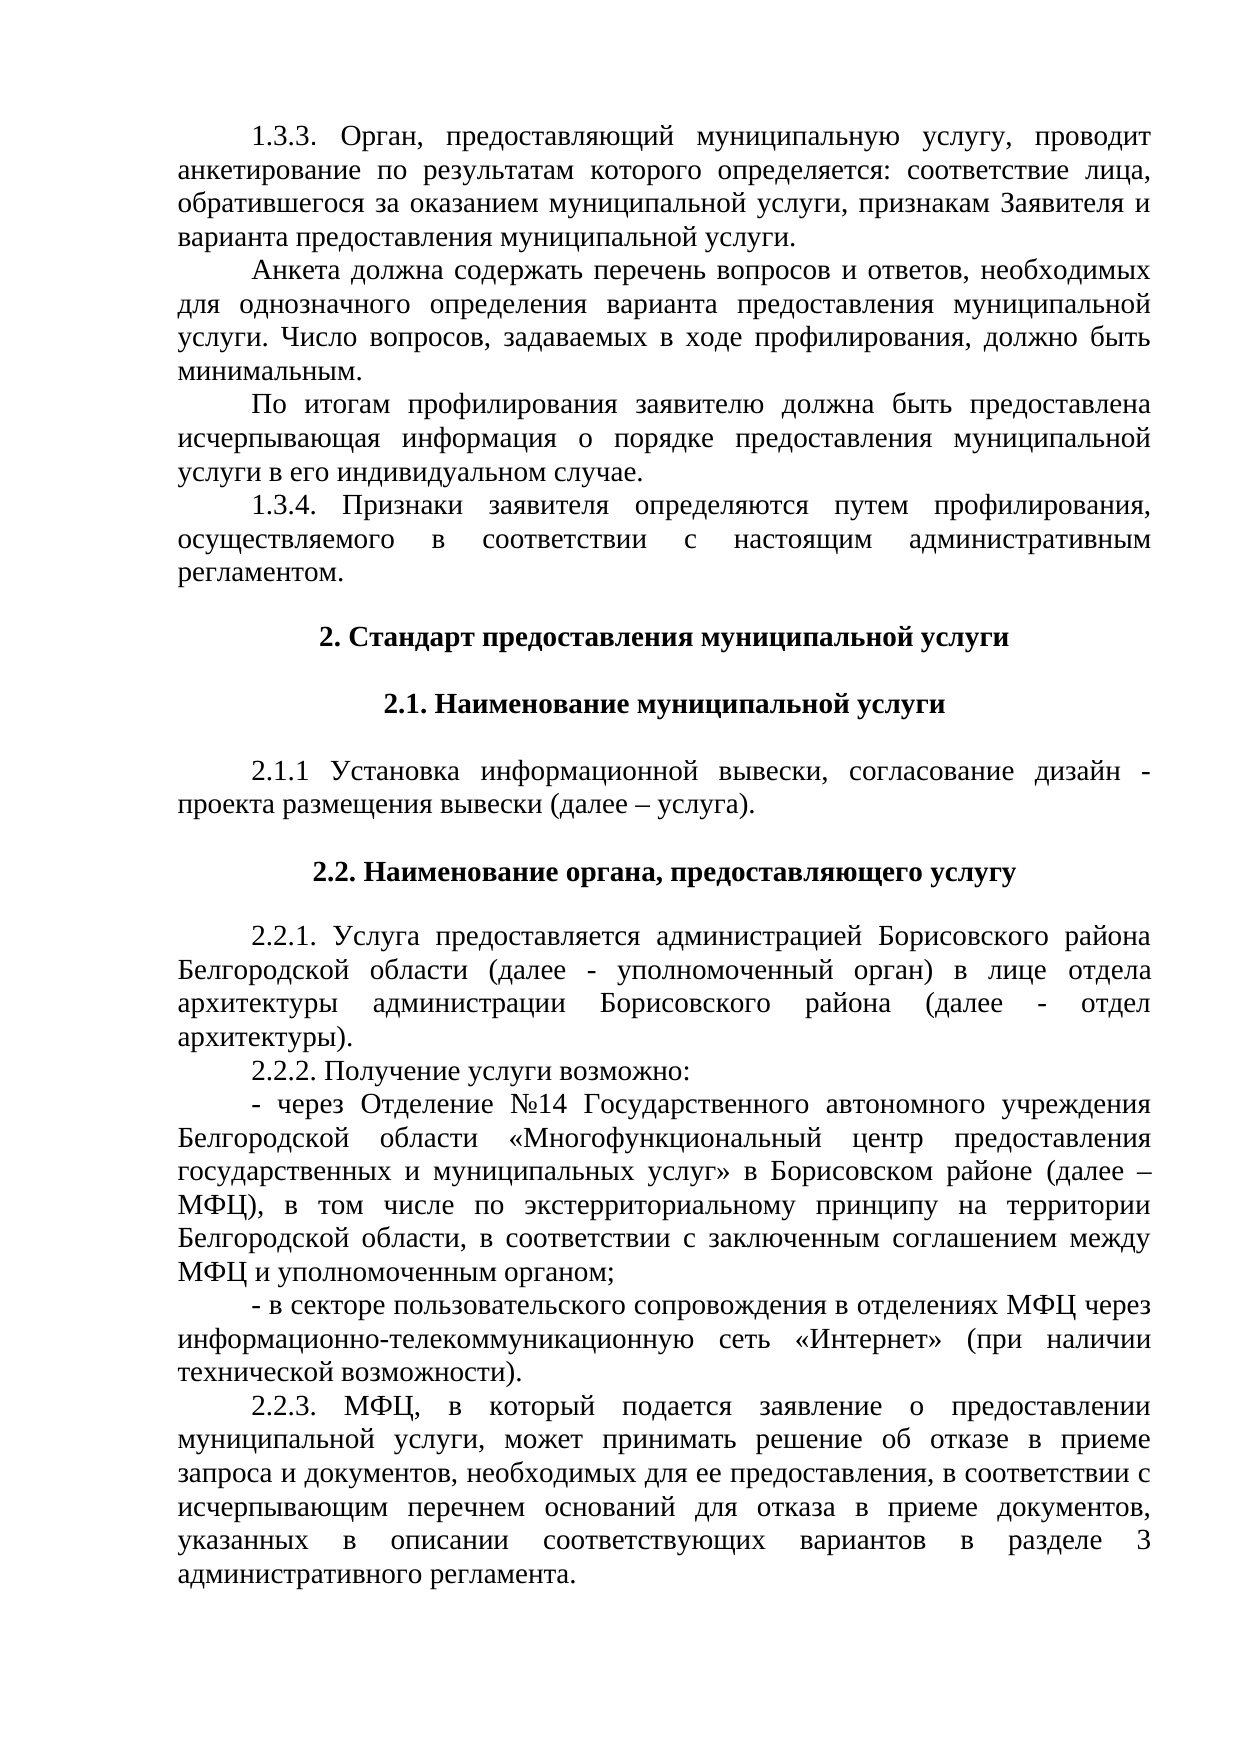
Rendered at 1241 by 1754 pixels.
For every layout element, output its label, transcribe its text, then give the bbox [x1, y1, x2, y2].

text 2. Стандарт предоставления муниципальной услуги [177, 619, 1152, 652]
text - через Отделение №14 Государственного автономного учреждения Белгородской области «Многофункциональный центр предоставления государственных и муниципальных услуг» в Борисовском районе (далее – МФЦ), в том числе по экстерриториальному принципу на территории Белгородской области, в соответствии с заключенным соглашением между МФЦ и уполномоченным органом; [177, 1086, 1152, 1287]
text 2.2.2. Получение услуги возможно: [177, 1053, 1152, 1086]
text 2.2. Наименование органа, предоставляющего услугу [177, 854, 1152, 887]
text По итогам профилирования заявителю должна быть предоставлена исчерпывающая информация о порядке предоставления муниципальной услуги в его индивидуальном случае. [177, 387, 1152, 487]
text 2.2.1. Услуга предоставляется администрацией Борисовского района Белгородской области (далее - уполномоченный орган) в лице отдела архитектуры администрации Борисовского района (далее - отдел архитектуры). [177, 918, 1152, 1053]
text 1.3.4. Признаки заявителя определяются путем профилирования, осуществляемого в соответствии с настоящим административным регламентом. [177, 487, 1152, 588]
text 2.1. Наименование муниципальной услуги [177, 686, 1152, 719]
text 2.1.1 Установка информационной вывески, согласование дизайн - проекта размещения вывески (далее – услуга). [177, 753, 1152, 820]
text 1.3.3. Орган, предоставляющий муниципальную услугу, проводит анкетирование по результатам которого определяется: соответствие лица, обратившегося за оказанием муниципальной услуги, признакам Заявителя и варианта предоставления муниципальной услуги. [177, 118, 1152, 252]
text 2.2.3. МФЦ, в который подается заявление о предоставлении муниципальной услуги, может принимать решение об отказе в приеме запроса и документов, необходимых для ее предоставления, в соответствии с исчерпывающим перечнем оснований для отказа в приеме документов, указанных в описании соответствующих вариантов в разделе 3 административного регламента. [177, 1388, 1152, 1589]
text - в секторе пользовательского сопровождения в отделениях МФЦ через информационно-телекоммуникационную сеть «Интернет» (при наличии технической возможности). [177, 1287, 1152, 1388]
text Анкета должна содержать перечень вопросов и ответов, необходимых для однозначного определения варианта предоставления муниципальной услуги. Число вопросов, задаваемых в ходе профилирования, должно быть минимальным. [177, 252, 1152, 387]
